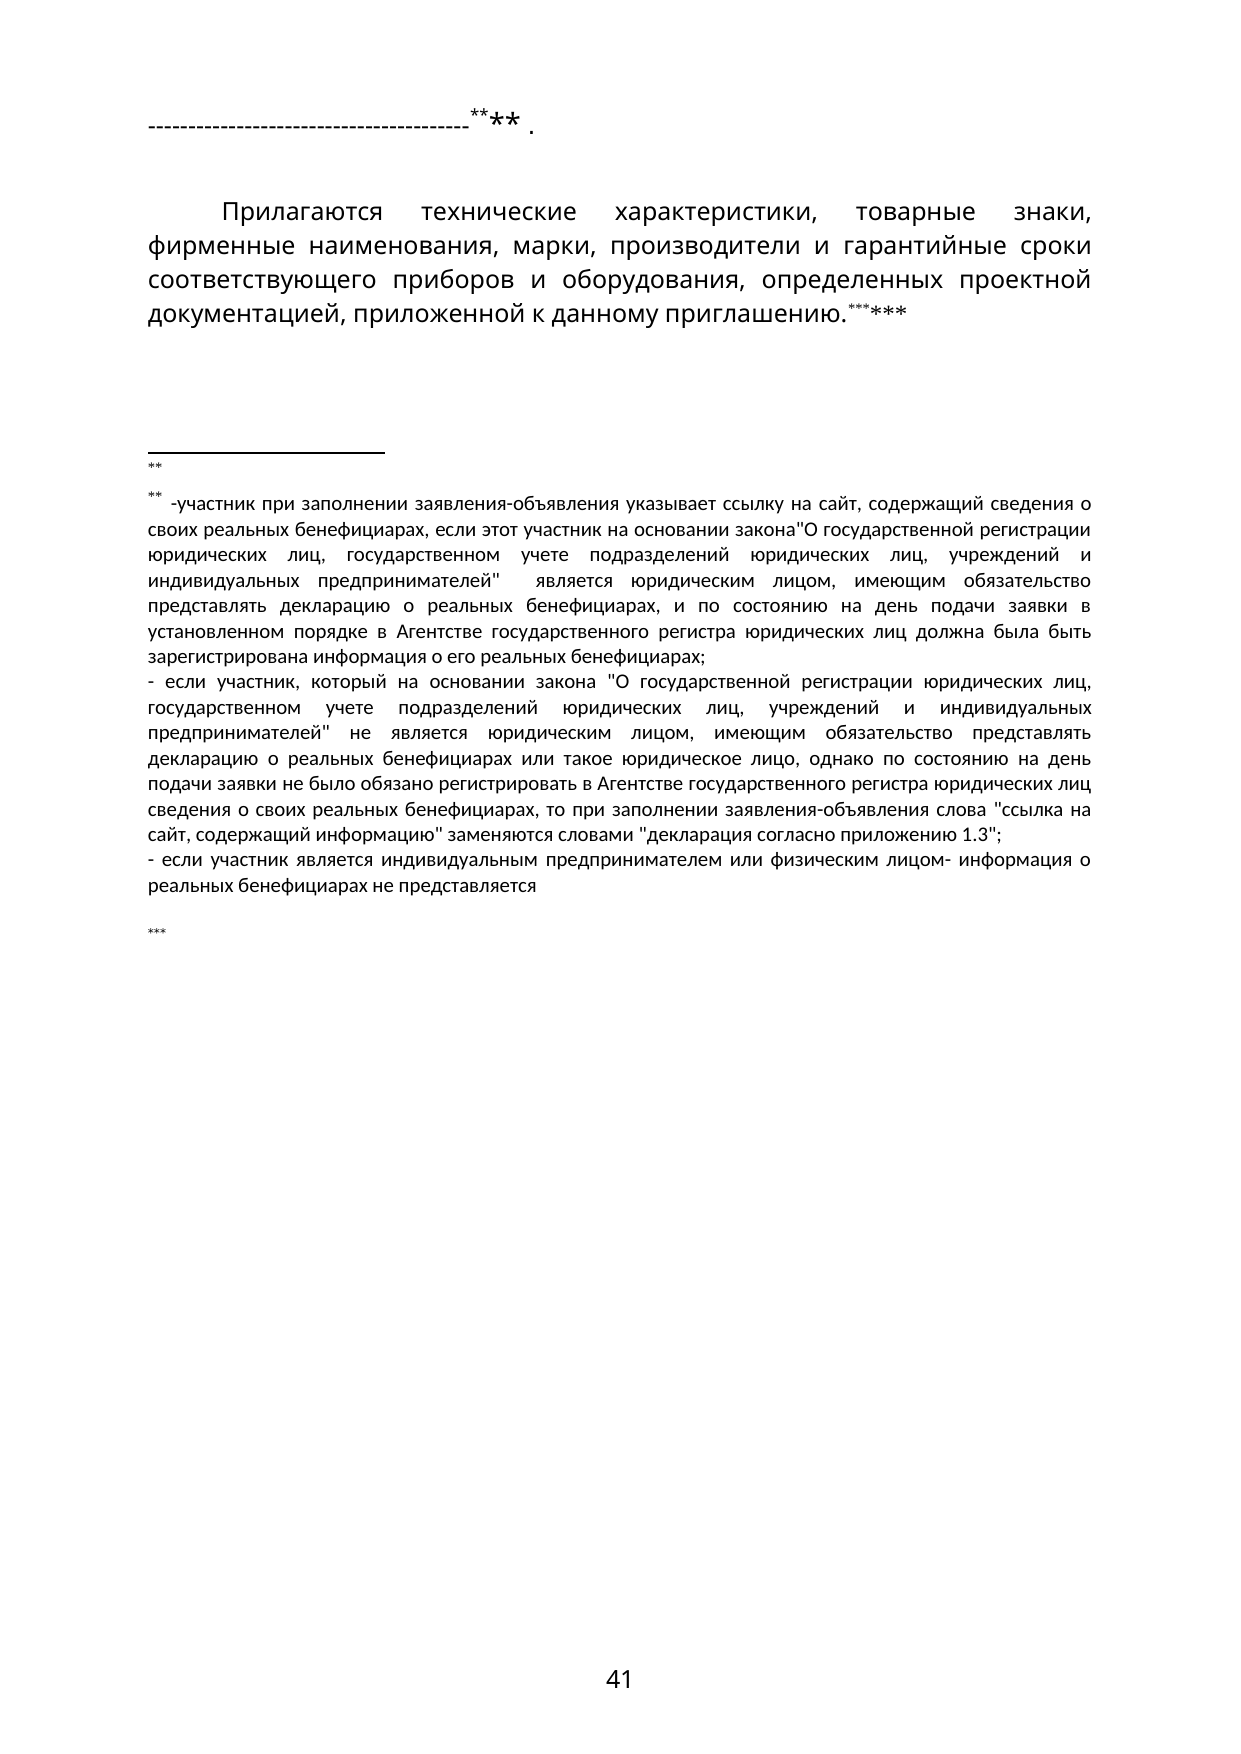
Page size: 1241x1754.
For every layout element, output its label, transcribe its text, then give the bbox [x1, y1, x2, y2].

text содержащий информацию о реальных бенефициарах ----------------------------------------** . [148, 103, 1092, 143]
text Прилагаются технические характеристики, товарные знаки, фирменные наименования, марки, производители и гарантийные сроки соответствующего приборов и оборудования, определенных проектной документацией, приложенной к данному приглашению.*** [148, 194, 1092, 330]
